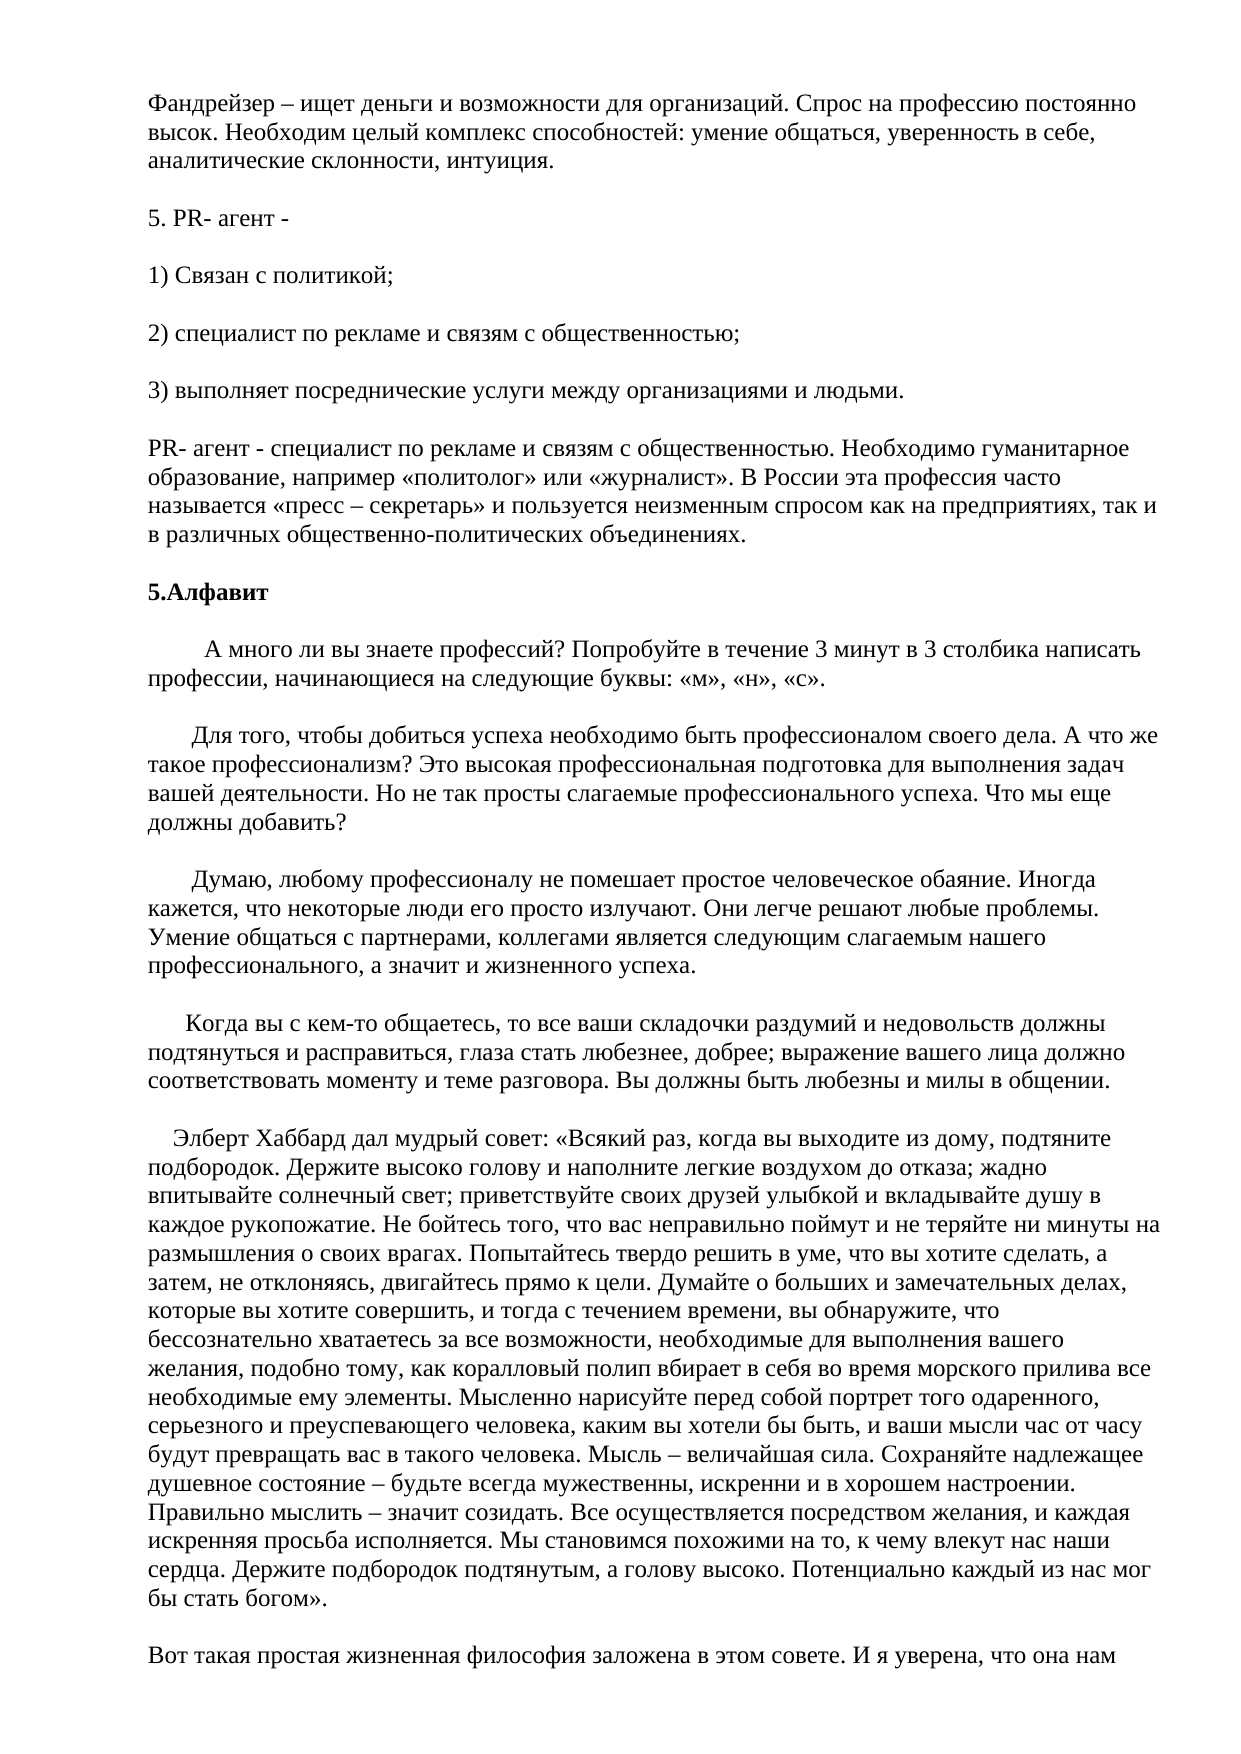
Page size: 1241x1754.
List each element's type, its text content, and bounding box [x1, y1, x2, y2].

text 5.Алфавит [148, 577, 1167, 605]
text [148, 59, 1167, 548]
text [148, 605, 1167, 1669]
